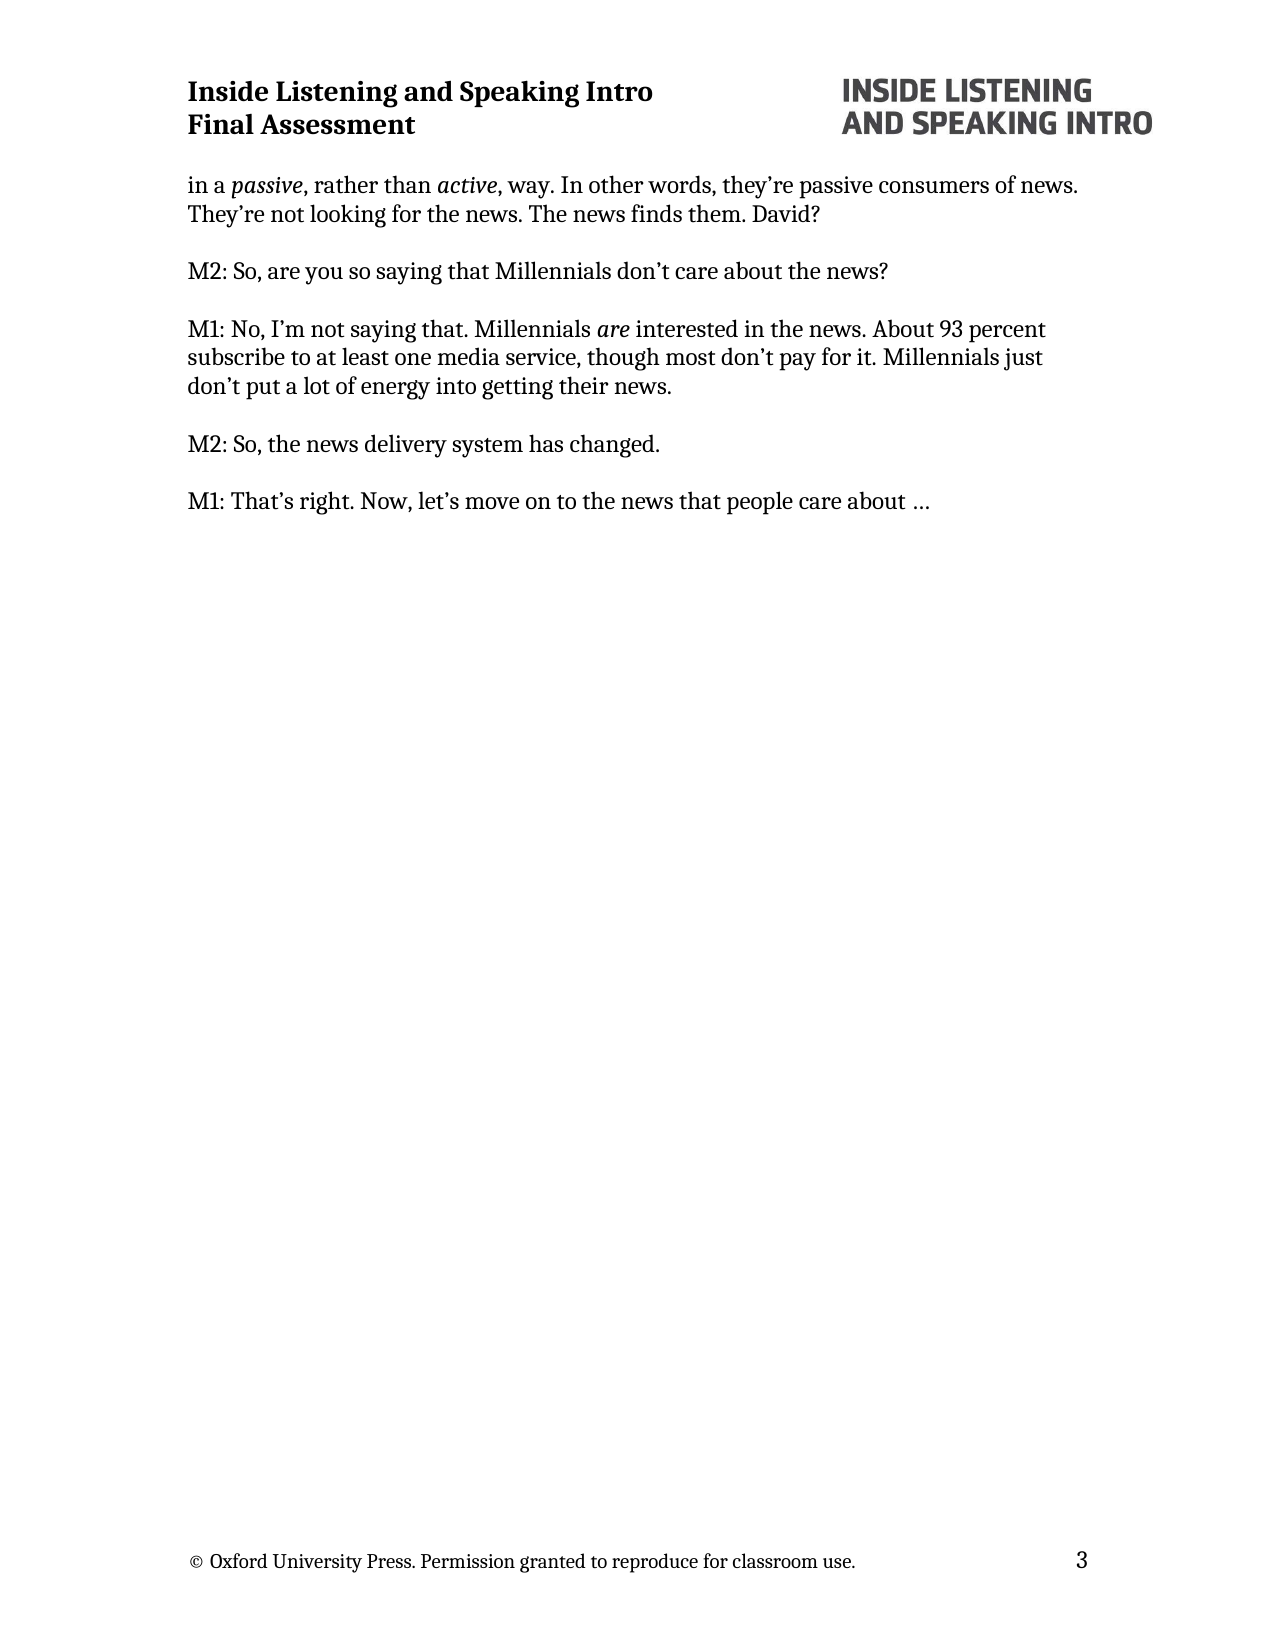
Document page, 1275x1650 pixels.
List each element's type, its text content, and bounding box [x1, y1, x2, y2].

text M2: So, are you so saying that Millennials don’t care about the news? [187, 257, 1087, 286]
picture [831, 63, 1164, 149]
text M1: No, I’m not saying that. Millennials are interested in the news. About 93 percent subscribe to at least one media service, though most don’t pay for it. Millennials just don’t put a lot of energy into getting their news. [187, 314, 1087, 401]
text M2: So, the news delivery system has changed. [187, 429, 1087, 458]
text M1: That’s right. Now, let’s move on to the news that people care about … [187, 487, 1087, 516]
